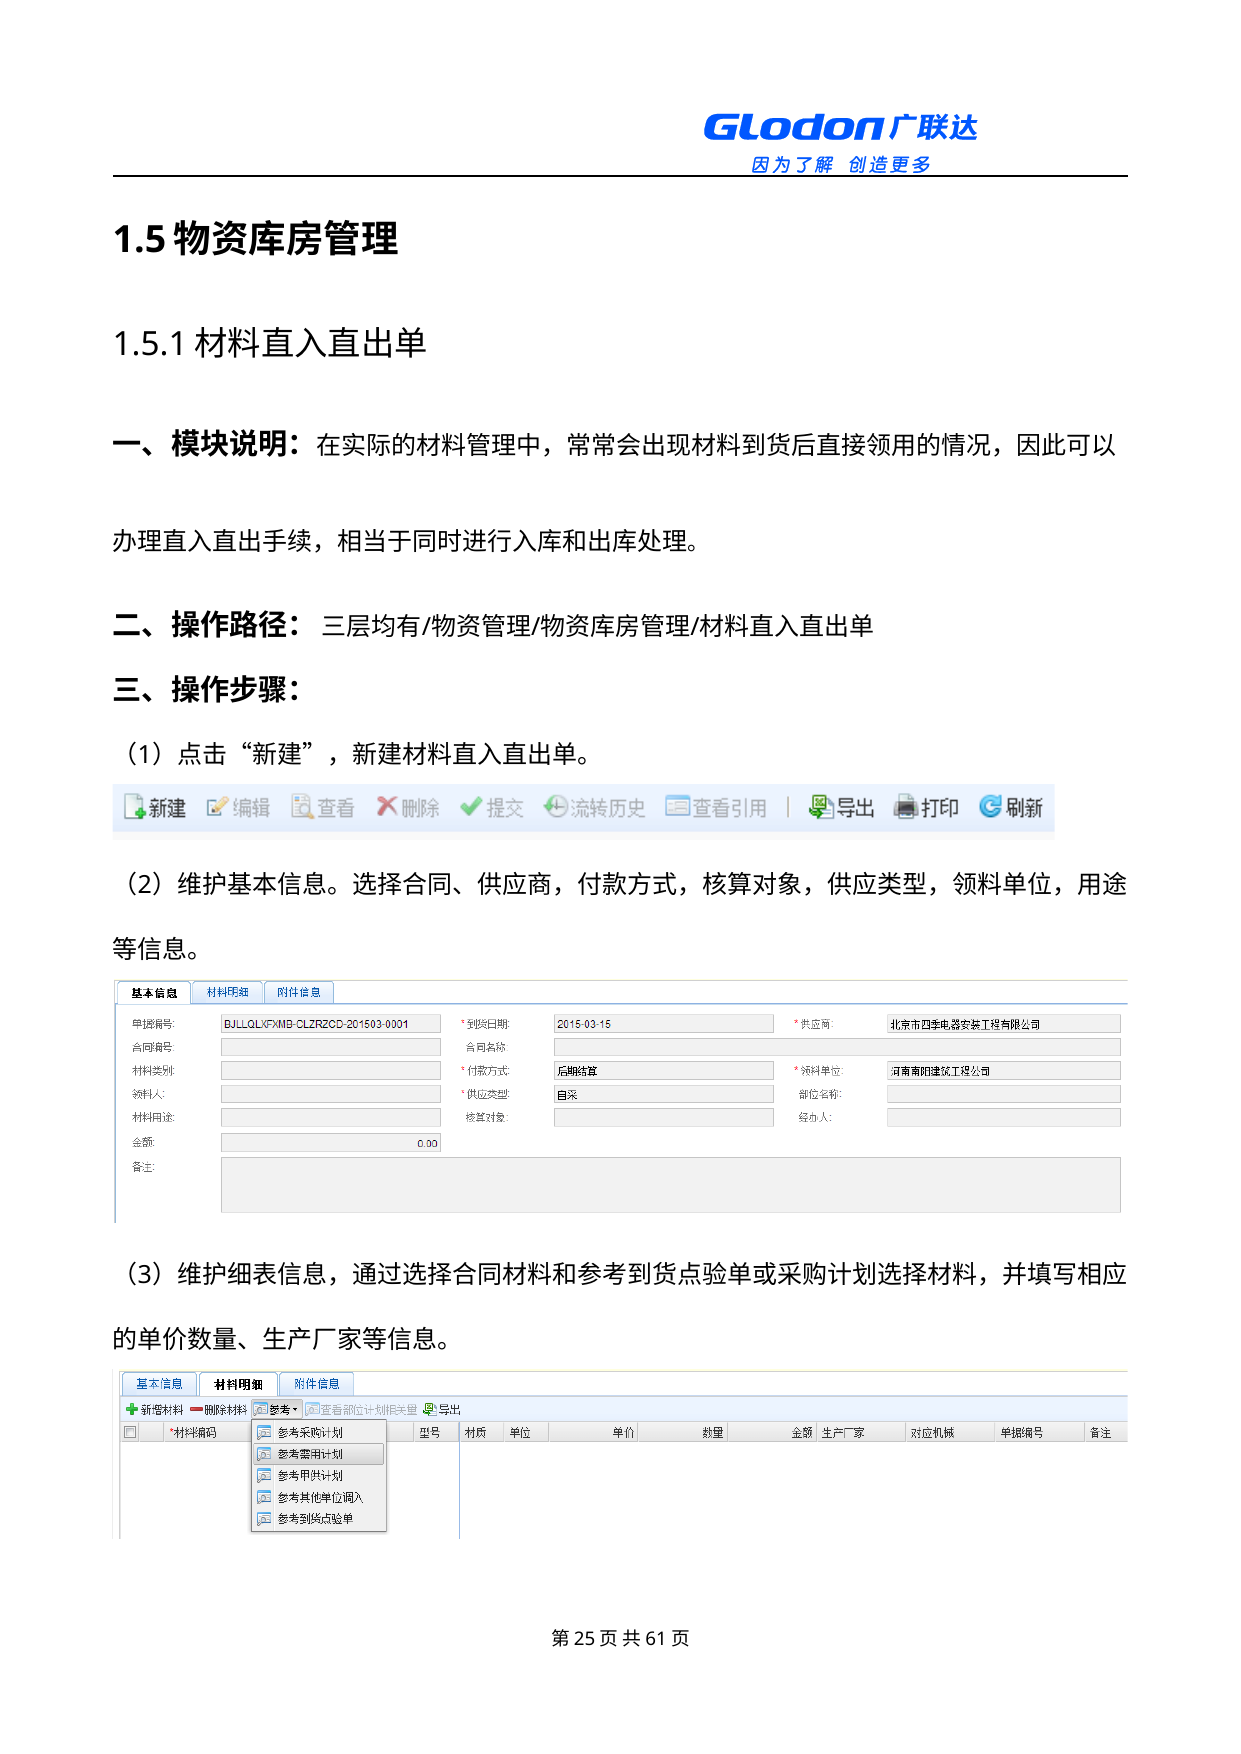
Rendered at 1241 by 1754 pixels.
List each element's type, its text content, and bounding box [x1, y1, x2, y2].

text （1）点击“新建”，新建材料直入直出单。 [112, 720, 1128, 785]
picture [112, 1369, 1128, 1539]
text （2）维护基本信息。选择合同、供应商，付款方式，核算对象，供应类型，领料单位，用途等信息。 [112, 850, 1128, 979]
subtitle 1.5.1材料直入直出单 [112, 309, 1128, 374]
text 一、模块说明：在实际的材料管理中，常常会出现材料到货后直接领用的情况，因此可以办理直入直出手续，相当于同时进行入库和出库处理。 [112, 409, 1128, 572]
picture [112, 784, 1055, 840]
picture [112, 979, 1128, 1223]
text （3）维护细表信息，通过选择合同材料和参考到货点验单或采购计划选择材料，并填写相应的单价数量、生产厂家等信息。 [112, 1240, 1128, 1369]
subtitle 1.5物资库房管理 [112, 204, 1128, 269]
text 三、操作步骤： [112, 655, 1128, 720]
text 二、操作路径： 三层均有/物资管理/物资库房管理/材料直入直出单 [112, 590, 1128, 655]
